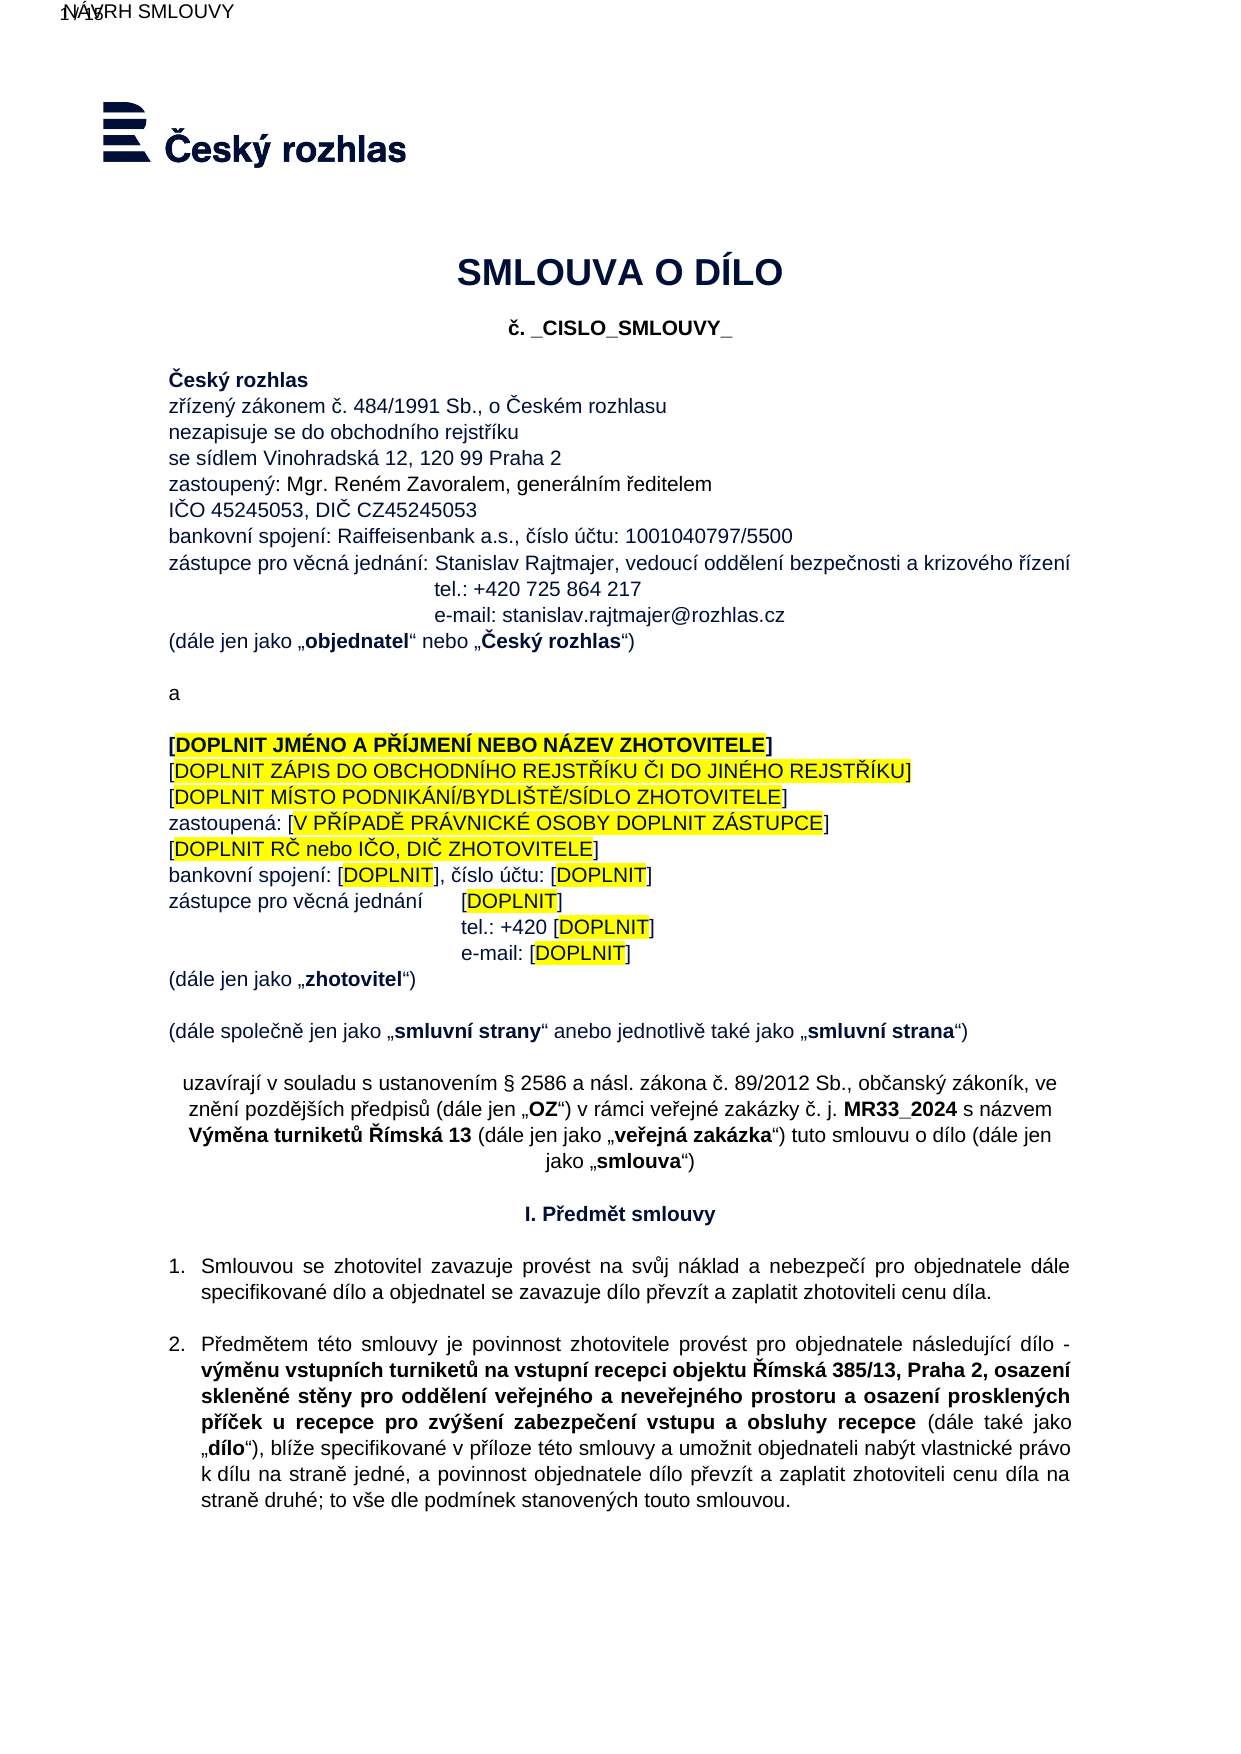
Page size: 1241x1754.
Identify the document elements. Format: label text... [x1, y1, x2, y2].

text e-mail: [DOPLNIT] [168, 940, 1072, 966]
text tel.: +420 725 864 217 [168, 575, 1072, 601]
subtitle Předmět smlouvy [168, 1200, 1072, 1226]
title SMLOUVA O DÍLO [168, 250, 1072, 294]
text zástupce pro věcná jednání: Stanislav Rajtmajer, vedoucí oddělení bezpečnosti a krizového řízení [168, 549, 1072, 575]
text se sídlem Vinohradská 12, 120 99 Praha 2 [168, 445, 1072, 471]
text a [168, 679, 1072, 705]
text zřízený zákonem č. 484/1991 Sb., o Českém rozhlasu [168, 393, 1072, 419]
text [DOPLNIT ZÁPIS DO OBCHODNÍHO REJSTŘÍKU ČI DO JINÉHO REJSTŘÍKU] [168, 757, 1072, 783]
text (dále jen jako „objednatel“ nebo „Český rozhlas“) [168, 627, 1072, 653]
text [DOPLNIT JMÉNO A PŘÍJMENÍ NEBO NÁZEV ZHOTOVITELE] [168, 731, 1072, 757]
text e-mail: stanislav.rajtmajer@rozhlas.cz [168, 601, 1072, 627]
text nezapisuje se do obchodního rejstříku [168, 419, 1072, 445]
text [DOPLNIT RČ nebo IČO, DIČ ZHOTOVITELE] [168, 836, 1072, 862]
text bankovní spojení: Raiffeisenbank a.s., číslo účtu: 1001040797/5500 [168, 523, 1072, 549]
list Smlouvou se zhotovitel zavazuje provést na svůj náklad a nebezpečí pro objednatele dále specifikované dílo a objednatel se zavazuje dílo převzít a zaplatit zhotoviteli cenu díla. [168, 1252, 1072, 1304]
text bankovní spojení: [DOPLNIT], číslo účtu: [DOPLNIT] [168, 862, 1072, 888]
text zastoupená: [V PŘÍPADĚ PRÁVNICKÉ OSOBY DOPLNIT ZÁSTUPCE] [168, 809, 1072, 836]
text Český rozhlas [168, 367, 1072, 393]
text č. _CISLO_SMLOUVY_ [168, 315, 1072, 341]
text uzavírají v souladu s ustanovením § 2586 a násl. zákona č. 89/2012 Sb., občanský zákoník, ve znění pozdějších předpisů (dále jen „OZ“) v rámci veřejné zakázky č. j. MR33_2024 s názvem Výměna turniketů Římská 13 (dále jen jako „veřejná zakázka“) tuto smlouvu o dílo (dále jen jako „smlouva“) [168, 1070, 1072, 1174]
text tel.: +420 [DOPLNIT] [168, 914, 1072, 940]
text [DOPLNIT MÍSTO PODNIKÁNÍ/BYDLIŠTĚ/SÍDLO ZHOTOVITELE] [168, 783, 1072, 809]
text IČO 45245053, DIČ CZ45245053 [168, 497, 1072, 523]
text (dále jen jako „zhotovitel“) [168, 966, 1072, 992]
text (dále společně jen jako „smluvní strany“ anebo jednotlivě také jako „smluvní strana“) [168, 1018, 1072, 1044]
text zástupce pro věcná jednání [DOPLNIT] [168, 888, 1072, 914]
text zastoupený: Mgr. Reném Zavoralem, generálním ředitelem [168, 471, 1072, 497]
list Předmětem této smlouvy je povinnost zhotovitele provést pro objednatele následující dílo - výměnu vstupních turniketů na vstupní recepci objektu Římská 385/13, Praha 2, osazení skleněné stěny pro oddělení veřejného a neveřejného prostoru a osazení prosklených příček u recepce pro zvýšení zabezpečení vstupu a obsluhy recepce (dále také jako „dílo“), blíže specifikované v příloze této smlouvy a umožnit objednateli nabýt vlastnické právo k dílu na straně jedné, a povinnost objednatele dílo převzít a zaplatit zhotoviteli cenu díla na straně druhé; to vše dle podmínek stanovených touto smlouvou. [168, 1330, 1072, 1513]
picture [103, 102, 406, 168]
